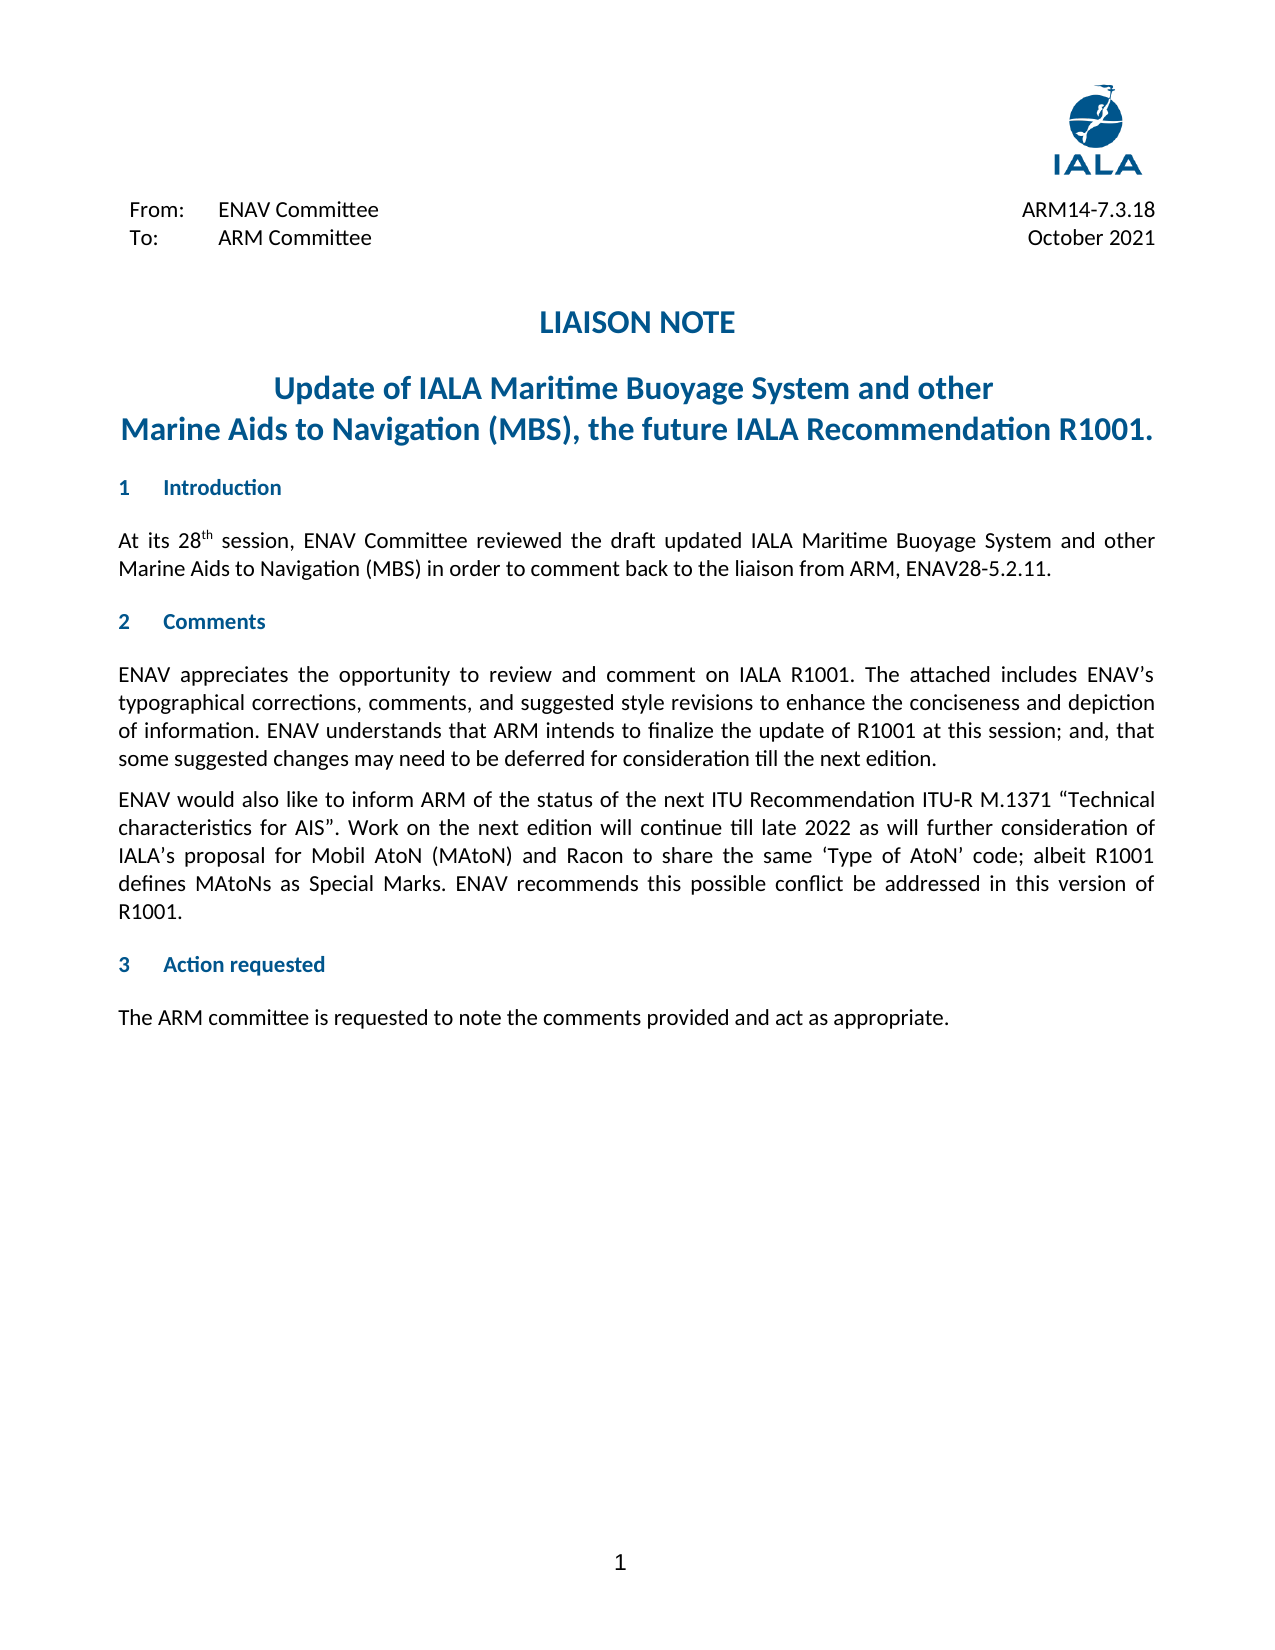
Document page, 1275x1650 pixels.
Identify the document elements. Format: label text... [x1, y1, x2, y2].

table_header From: ENAV Committee [118, 195, 679, 223]
table_cell To: ARM Committee [118, 223, 679, 251]
text The ARM committee is requested to note the comments provided and act as appropriate. [118, 1003, 1157, 1031]
table_cell October 2021 [679, 223, 1167, 251]
title LIAISON NOTE [118, 301, 1157, 342]
table_header ARM14-7.3.18 [679, 195, 1167, 223]
text ENAV appreciates the opportunity to review and comment on IALA R1001. The attached includes ENAV’s typographical corrections, comments, and suggested style revisions to enhance the conciseness and depiction of information. ENAV understands that ARM intends to finalize the update of R1001 at this session; and, that some suggested changes may need to be deferred for consideration till the next edition. [118, 660, 1157, 772]
subtitle Action requested [118, 950, 1157, 978]
title Update of IALA Maritime Buoyage System and other Marine Aids to Navigation (MBS), the future IALA Recommendation R1001. [118, 367, 1157, 448]
text ENAV would also like to inform ARM of the status of the next ITU Recommendation ITU-R M.1371 “Technical characteristics for AIS”. Work on the next edition will continue till late 2022 as will further consideration of IALA’s proposal for Mobil AtoN (MAtoN) and Racon to share the same ‘Type of AtoN’ code; albeit R1001 defines MAtoNs as Special Marks. ENAV recommends this possible conflict be addressed in this version of R1001. [118, 785, 1157, 925]
text At its 28th session, ENAV Committee reviewed the draft updated IALA Maritime Buoyage System and other Marine Aids to Navigation (MBS) in order to comment back to the liaison from ARM, ENAV28-5.2.11. [118, 526, 1157, 582]
subtitle Comments [118, 607, 1157, 635]
subtitle Introduction [118, 473, 1157, 501]
picture [1034, 75, 1157, 195]
